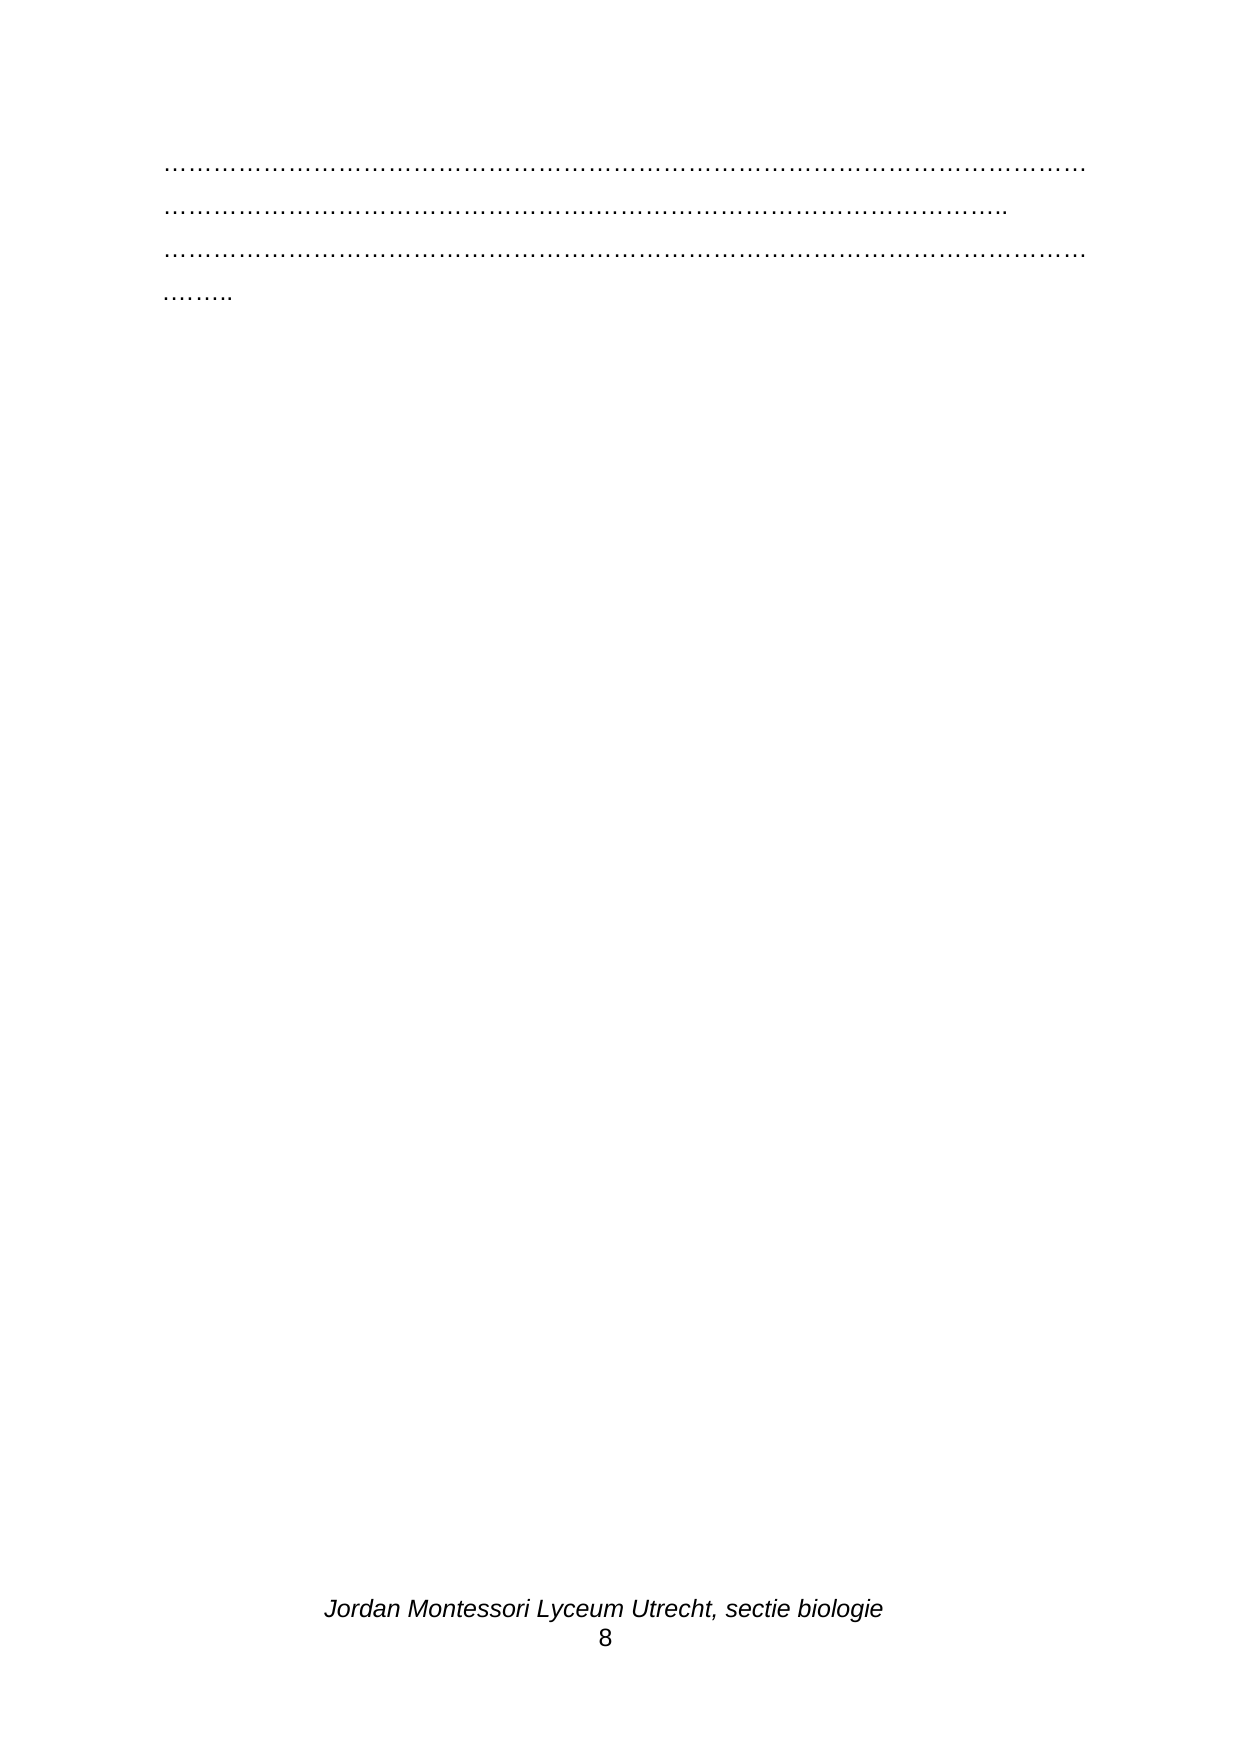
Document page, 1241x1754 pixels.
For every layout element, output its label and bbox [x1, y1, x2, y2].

text [162, 148, 1093, 306]
